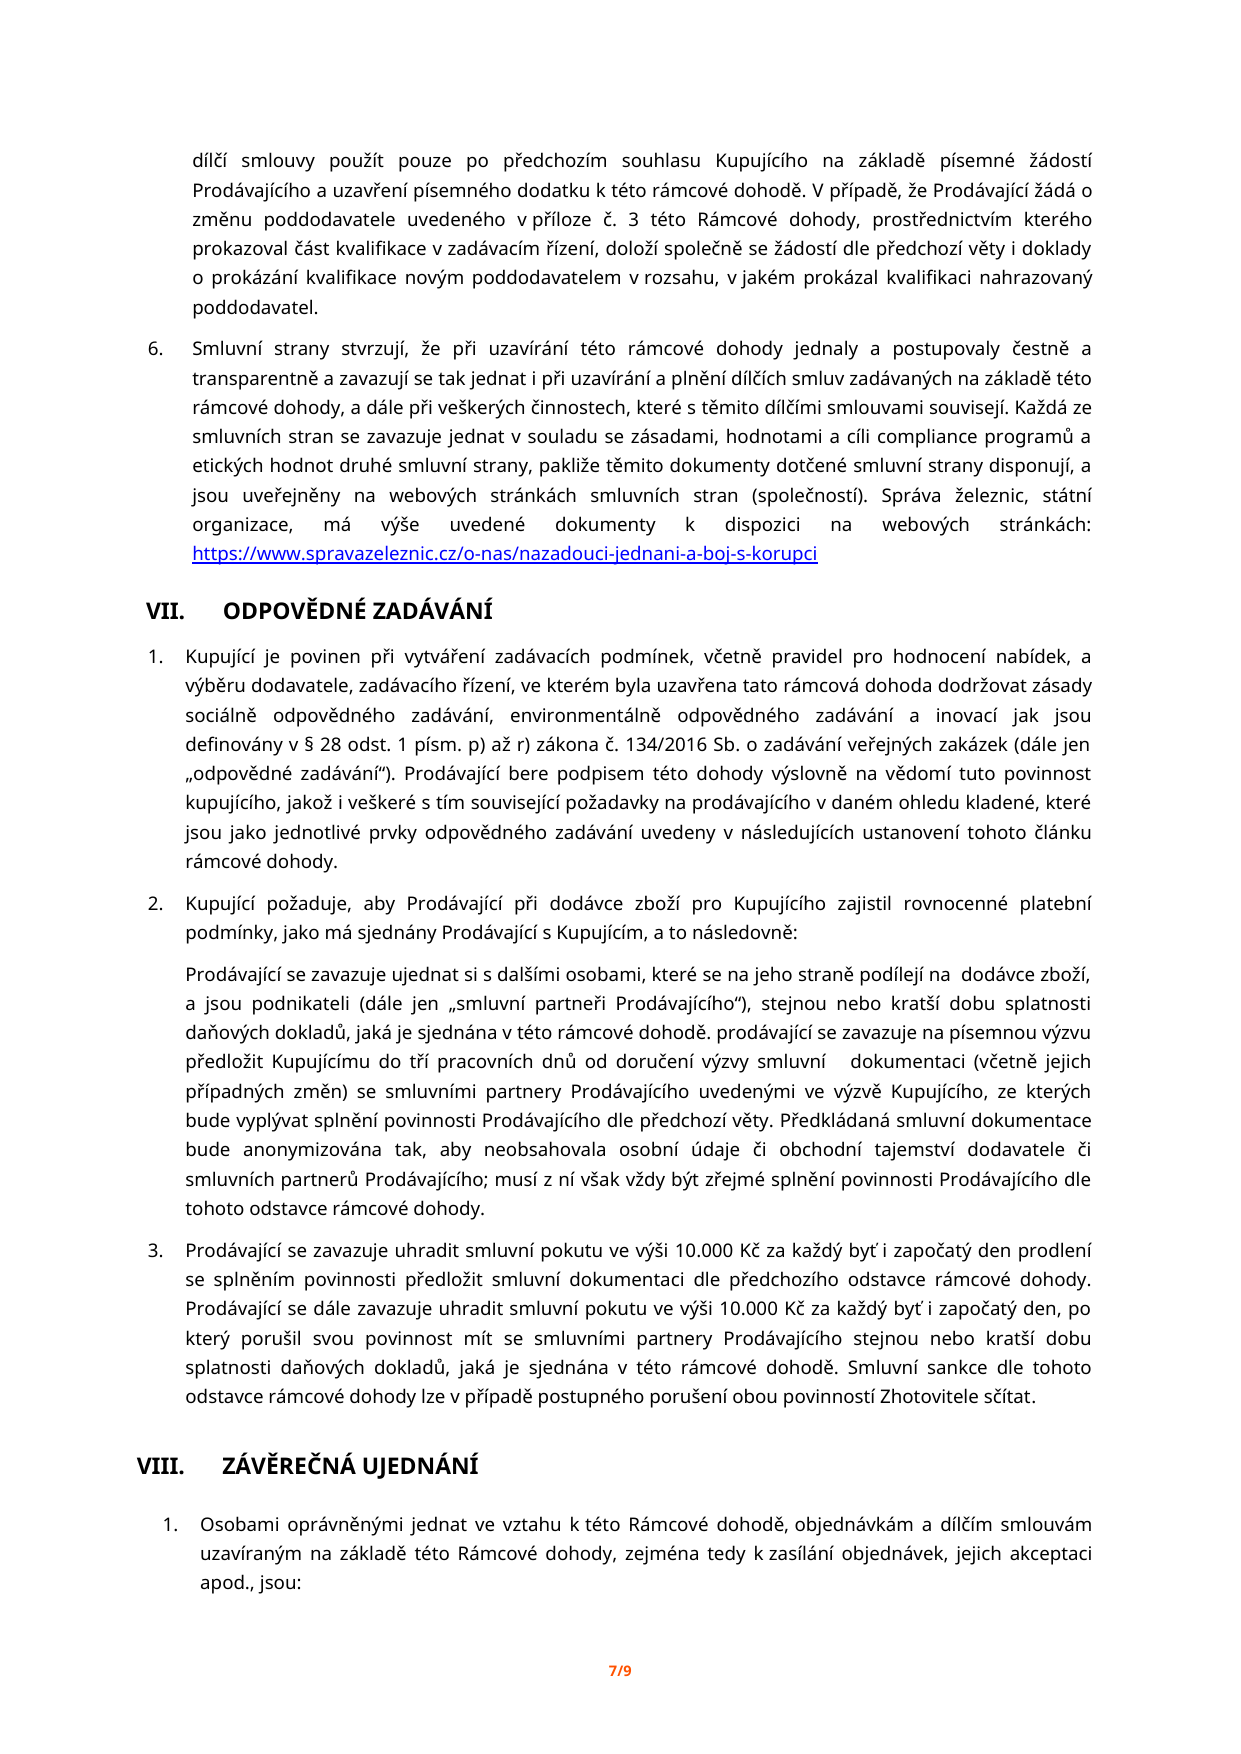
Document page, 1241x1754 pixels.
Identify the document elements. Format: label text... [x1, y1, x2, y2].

list ZÁVĚREČNÁ UJEDNÁNÍ [185, 1450, 1093, 1481]
list ODPOVĚDNÉ ZADÁVÁNÍ [185, 595, 1093, 626]
list Prodávající se zavazuje uhradit smluvní pokutu ve výši 10.000 Kč za každý byť i započatý den prodlení se splněním povinnosti předložit smluvní dokumentaci dle předchozího odstavce rámcové dohody. Prodávající se dále zavazuje uhradit smluvní pokutu ve výši 10.000 Kč za každý byť i započatý den, po který porušil svou povinnost mít se smluvními partnery Prodávajícího stejnou nebo kratší dobu splatnosti daňových dokladů, jaká je sjednána v této rámcové dohodě. Smluvní sankce dle tohoto odstavce rámcové dohody lze v případě postupného porušení obou povinností Zhotovitele sčítat. [148, 1237, 1093, 1409]
list Kupující požaduje, aby Prodávající při dodávce zboží pro Kupujícího zajistil rovnocenné platební podmínky, jako má sjednány Prodávající s Kupujícím, a to následovně: [148, 890, 1093, 945]
list Osobami oprávněnými jednat ve vztahu k této Rámcové dohodě, objednávkám a dílčím smlouvám uzavíraným na základě této Rámcové dohody, zejména tedy k zasílání objednávek, jejich akceptaci apod., jsou: [162, 1511, 1093, 1595]
list Kupující je povinen při vytváření zadávacích podmínek, včetně pravidel pro hodnocení nabídek, a výběru dodavatele, zadávacího řízení, ve kterém byla uzavřena tato rámcová dohoda dodržovat zásady sociálně odpovědného zadávání, environmentálně odpovědného zadávání a inovací jak jsou definovány v § 28 odst. 1 písm. p) až r) zákona č. 134/2016 Sb. o zadávání veřejných zakázek (dále jen „odpovědné zadávání“). Prodávající bere podpisem této dohody výslovně na vědomí tuto povinnost kupujícího, jakož i veškeré s tím související požadavky na prodávajícího v daném ohledu kladené, které jsou jako jednotlivé prvky odpovědného zadávání uvedeny v následujících ustanovení tohoto článku rámcové dohody. [148, 643, 1093, 874]
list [148, 148, 1093, 319]
list Smluvní strany stvrzují, že při uzavírání této rámcové dohody jednaly a postupovaly čestně a transparentně a zavazují se tak jednat i při uzavírání a plnění dílčích smluv zadávaných na základě této rámcové dohody, a dále při veškerých činnostech, které s těmito dílčími smlouvami souvisejí. Každá ze smluvních stran se zavazuje jednat v souladu se zásadami, hodnotami a cíli compliance programů a etických hodnot druhé smluvní strany, pakliže těmito dokumenty dotčené smluvní strany disponují, a jsou uveřejněny na webových stránkách smluvních stran (společností). Správa železnic, státní organizace, má výše uvedené dokumenty k dispozici na webových stránkách: https://www.spravazeleznic.cz/o-nas/nazadouci-jednani-a-boj-s-korupci [148, 336, 1093, 566]
text Prodávající se zavazuje ujednat si s dalšími osobami, které se na jeho straně podílejí na dodávce zboží, a jsou podnikateli (dále jen „smluvní partneři Prodávajícího“), stejnou nebo kratší dobu splatnosti daňových dokladů, jaká je sjednána v této rámcové dohodě. prodávající se zavazuje na písemnou výzvu předložit Kupujícímu do tří pracovních dnů od doručení výzvy smluvní dokumentaci (včetně jejich případných změn) se smluvními partnery Prodávajícího uvedenými ve výzvě Kupujícího, ze kterých bude vyplývat splnění povinnosti Prodávajícího dle předchozí věty. Předkládaná smluvní dokumentace bude anonymizována tak, aby neobsahovala osobní údaje či obchodní tajemství dodavatele či smluvních partnerů Prodávajícího; musí z ní však vždy být zřejmé splnění povinnosti Prodávajícího dle tohoto odstavce rámcové dohody. [185, 961, 1093, 1221]
